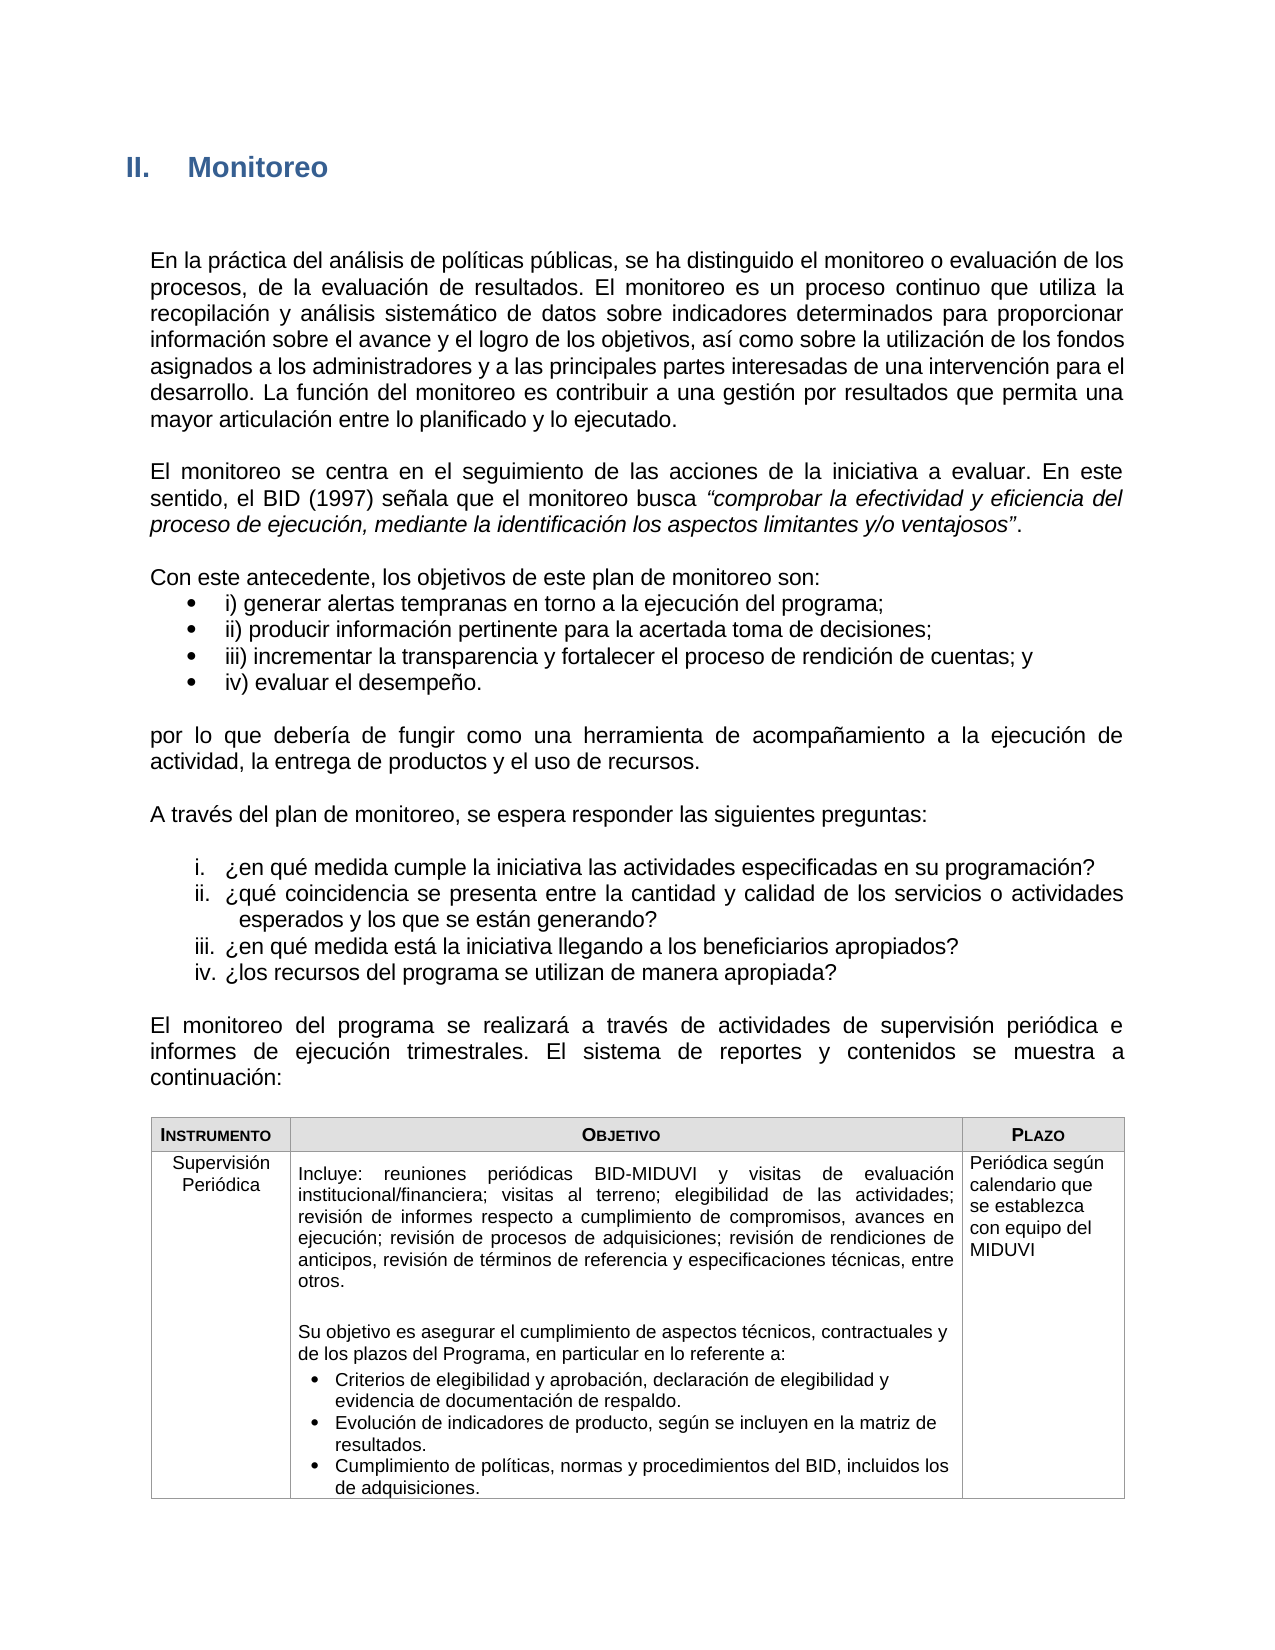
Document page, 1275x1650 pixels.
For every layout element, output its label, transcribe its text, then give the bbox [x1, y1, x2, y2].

table_header Instrumento [152, 1118, 290, 1151]
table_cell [963, 1152, 1124, 1498]
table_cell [291, 1152, 962, 1498]
list ¿en qué medida está la iniciativa llegando a los beneficiarios apropiados? [194, 933, 1125, 959]
table_header Objetivo [291, 1118, 962, 1151]
list ¿qué coincidencia se presenta entre la cantidad y calidad de los servicios o actividades esperados y los que se están generando? [194, 880, 1125, 933]
list iii) incrementar la transparencia y fortalecer el proceso de rendición de cuentas; y [187, 643, 1125, 669]
list El monitoreo se centra en el seguimiento de las acciones de la iniciativa a evaluar. En este sentido, el BID (1997) señala que el monitoreo busca “comprobar la efectividad y eficiencia del proceso de ejecución, mediante la identificación los aspectos limitantes y/o ventajosos”. [150, 458, 1125, 537]
list iv) evaluar el desempeño. [187, 669, 1125, 695]
list ¿los recursos del programa se utilizan de manera apropiada? [194, 959, 1125, 985]
list Con este antecedente, los objetivos de este plan de monitoreo son: [150, 564, 1125, 590]
table_cell Supervisión Periódica [152, 1152, 290, 1498]
list ¿en qué medida cumple la iniciativa las actividades especificadas en su programación? [194, 853, 1125, 880]
list En la práctica del análisis de políticas públicas, se ha distinguido el monitoreo o evaluación de los procesos, de la evaluación de resultados. El monitoreo es un proceso continuo que utiliza la recopilación y análisis sistemático de datos sobre indicadores determinados para proporcionar información sobre el avance y el logro de los objetivos, así como sobre la utilización de los fondos asignados a los administradores y a las principales partes interesadas de una intervención para el desarrollo. La función del monitoreo es contribuir a una gestión por resultados que permita una mayor articulación entre lo planificado y lo ejecutado. [150, 247, 1125, 432]
list i) generar alertas tempranas en torno a la ejecución del programa; [187, 590, 1125, 616]
text por lo que debería de fungir como una herramienta de acompañamiento a la ejecución de actividad, la entrega de productos y el uso de recursos. [150, 722, 1125, 774]
table_header Plazo [963, 1118, 1124, 1151]
text El monitoreo del programa se realizará a través de actividades de supervisión periódica e informes de ejecución trimestrales. El sistema de reportes y contenidos se muestra a continuación: [150, 1012, 1125, 1091]
list ii) producir información pertinente para la acertada toma de decisiones; [187, 616, 1125, 643]
subtitle Monitoreo [150, 150, 1125, 183]
list A través del plan de monitoreo, se espera responder las siguientes preguntas: [150, 801, 1125, 827]
